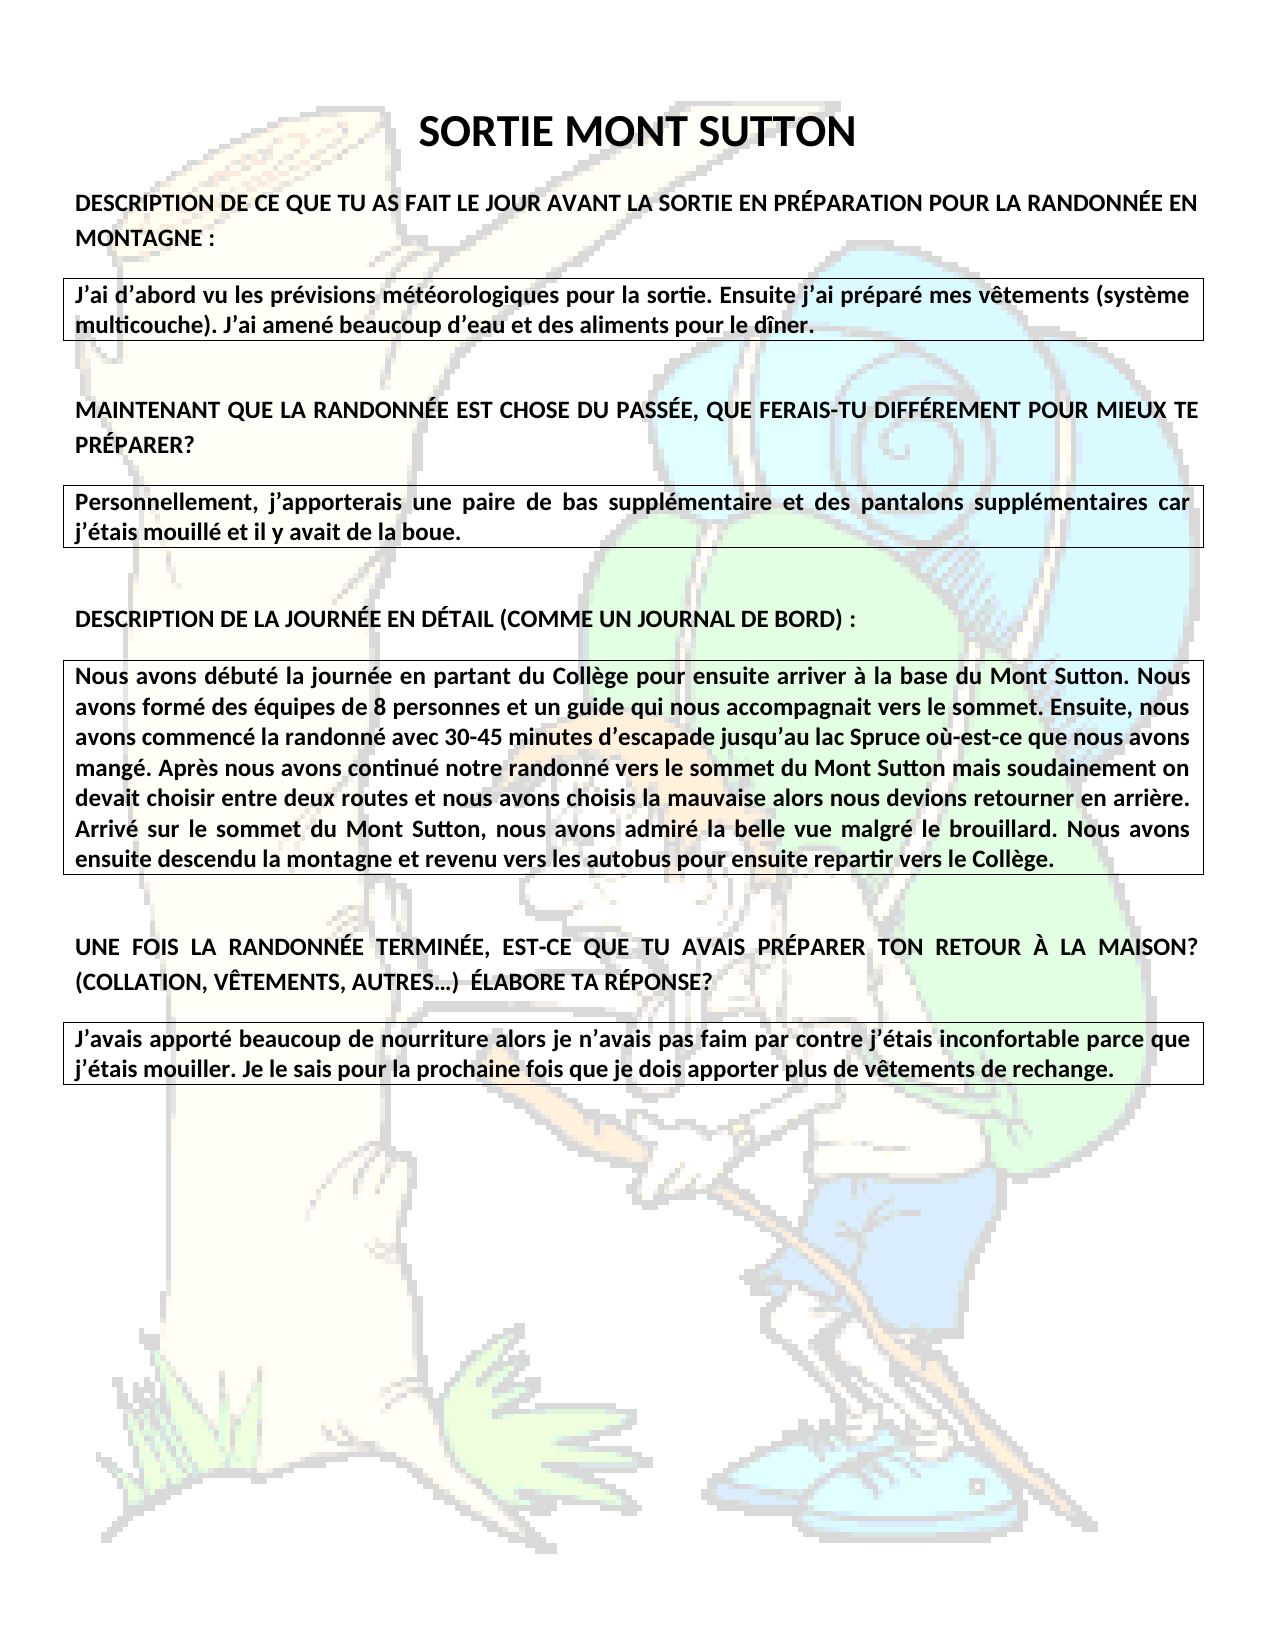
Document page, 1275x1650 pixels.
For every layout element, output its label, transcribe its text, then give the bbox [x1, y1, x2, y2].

text MAINTENANT QUE LA RANDONNÉE EST CHOSE DU PASSÉE, QUE FERAIS-TU DIFFÉREMENT POUR MIEUX TE PRÉPARER? [75, 394, 1200, 459]
table_header Nous avons débuté la journée en partant du Collège pour ensuite arriver à la base du Mont Sutton. Nous avons formé des équipes de 8 personnes et un guide qui nous accompagnait vers le sommet. Ensuite, nous avons commencé la randonné avec 30-45 minutes d’escapade jusqu’au lac Spruce où-est-ce que nous avons mangé. Après nous avons continué notre randonné vers le sommet du Mont Sutton mais soudainement on devait choisir entre deux routes et nous avons choisis la mauvaise alors nous devions retourner en arrière. Arrivé sur le sommet du Mont Sutton, nous avons admiré la belle vue malgré le brouillard. Nous avons ensuite descendu la montagne et revenu vers les autobus pour ensuite repartir vers le Collège. [64, 661, 1203, 874]
text UNE FOIS LA RANDONNÉE TERMINÉE, EST-CE QUE TU AVAIS PRÉPARER TON RETOUR À LA MAISON? (COLLATION, VÊTEMENTS, AUTRES…) ÉLABORE TA RÉPONSE? [75, 931, 1200, 997]
text SORTIE MONT SUTTON [75, 102, 1200, 158]
text DESCRIPTION DE CE QUE TU AS FAIT LE JOUR AVANT LA SORTIE EN PRÉPARATION POUR LA RANDONNÉE EN MONTAGNE : [75, 187, 1200, 252]
table_header J’avais apporté beaucoup de nourriture alors je n’avais pas faim par contre j’étais inconfortable parce que j’étais mouiller. Je le sais pour la prochaine fois que je dois apporter plus de vêtements de rechange. [64, 1023, 1203, 1084]
table_header J’ai d’abord vu les prévisions météorologiques pour la sortie. Ensuite j’ai préparé mes vêtements (système multicouche). J’ai amené beaucoup d’eau et des aliments pour le dîner. [64, 279, 1203, 340]
text DESCRIPTION DE LA JOURNÉE EN DÉTAIL (COMME UN JOURNAL DE BORD) : [75, 604, 1200, 634]
table_header Personnellement, j’apporterais une paire de bas supplémentaire et des pantalons supplémentaires car j’étais mouillé et il y avait de la boue. [64, 486, 1203, 547]
